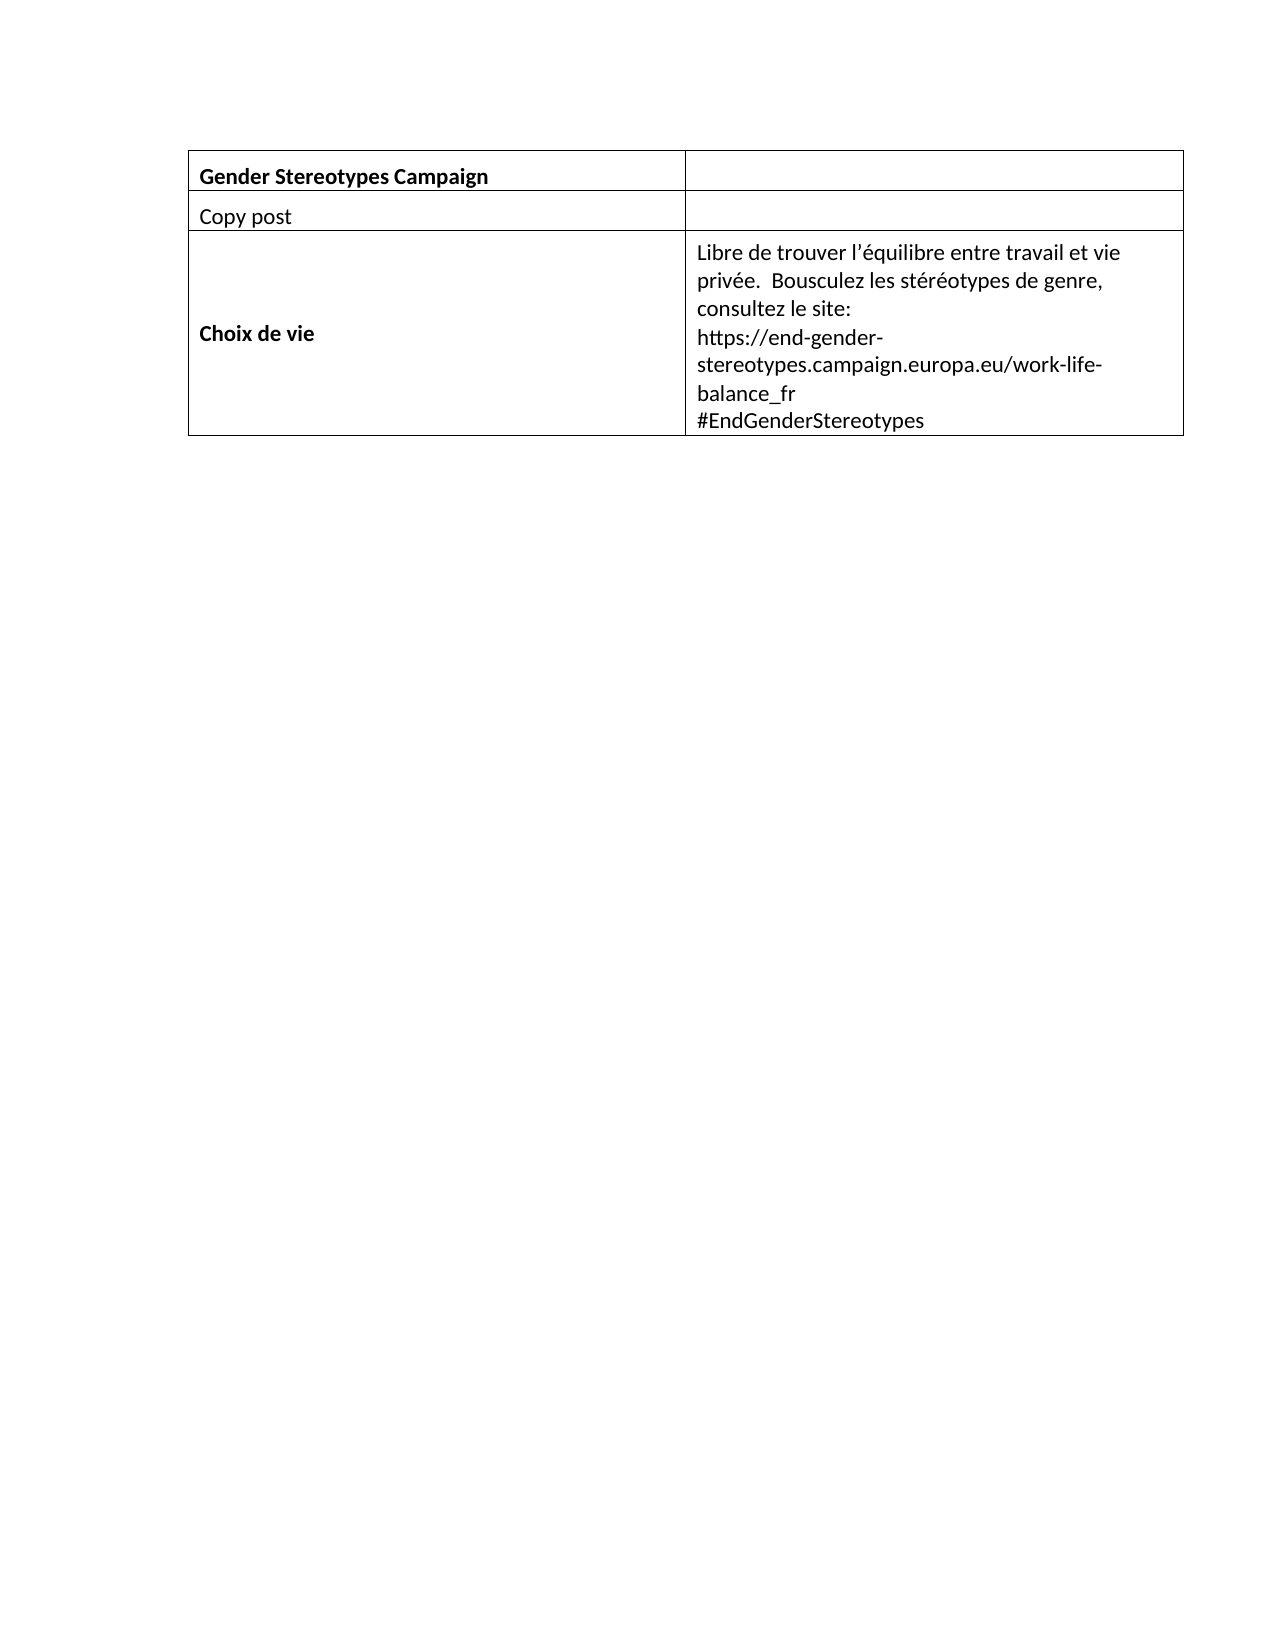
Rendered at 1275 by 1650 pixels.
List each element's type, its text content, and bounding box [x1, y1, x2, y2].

table_cell Copy post [189, 191, 685, 230]
table_header [686, 151, 1183, 190]
table_cell Libre de trouver l’équilibre entre travail et vie privée. Bousculez les stéréotypes de genre, consultez le site: https://end-gender-stereotypes.campaign.europa.eu/work-life-balance_fr #EndGenderStereotypes [686, 231, 1183, 435]
table_cell Choix de vie [189, 231, 685, 435]
table_header Gender Stereotypes Campaign [189, 151, 685, 190]
table_cell [686, 191, 1183, 230]
